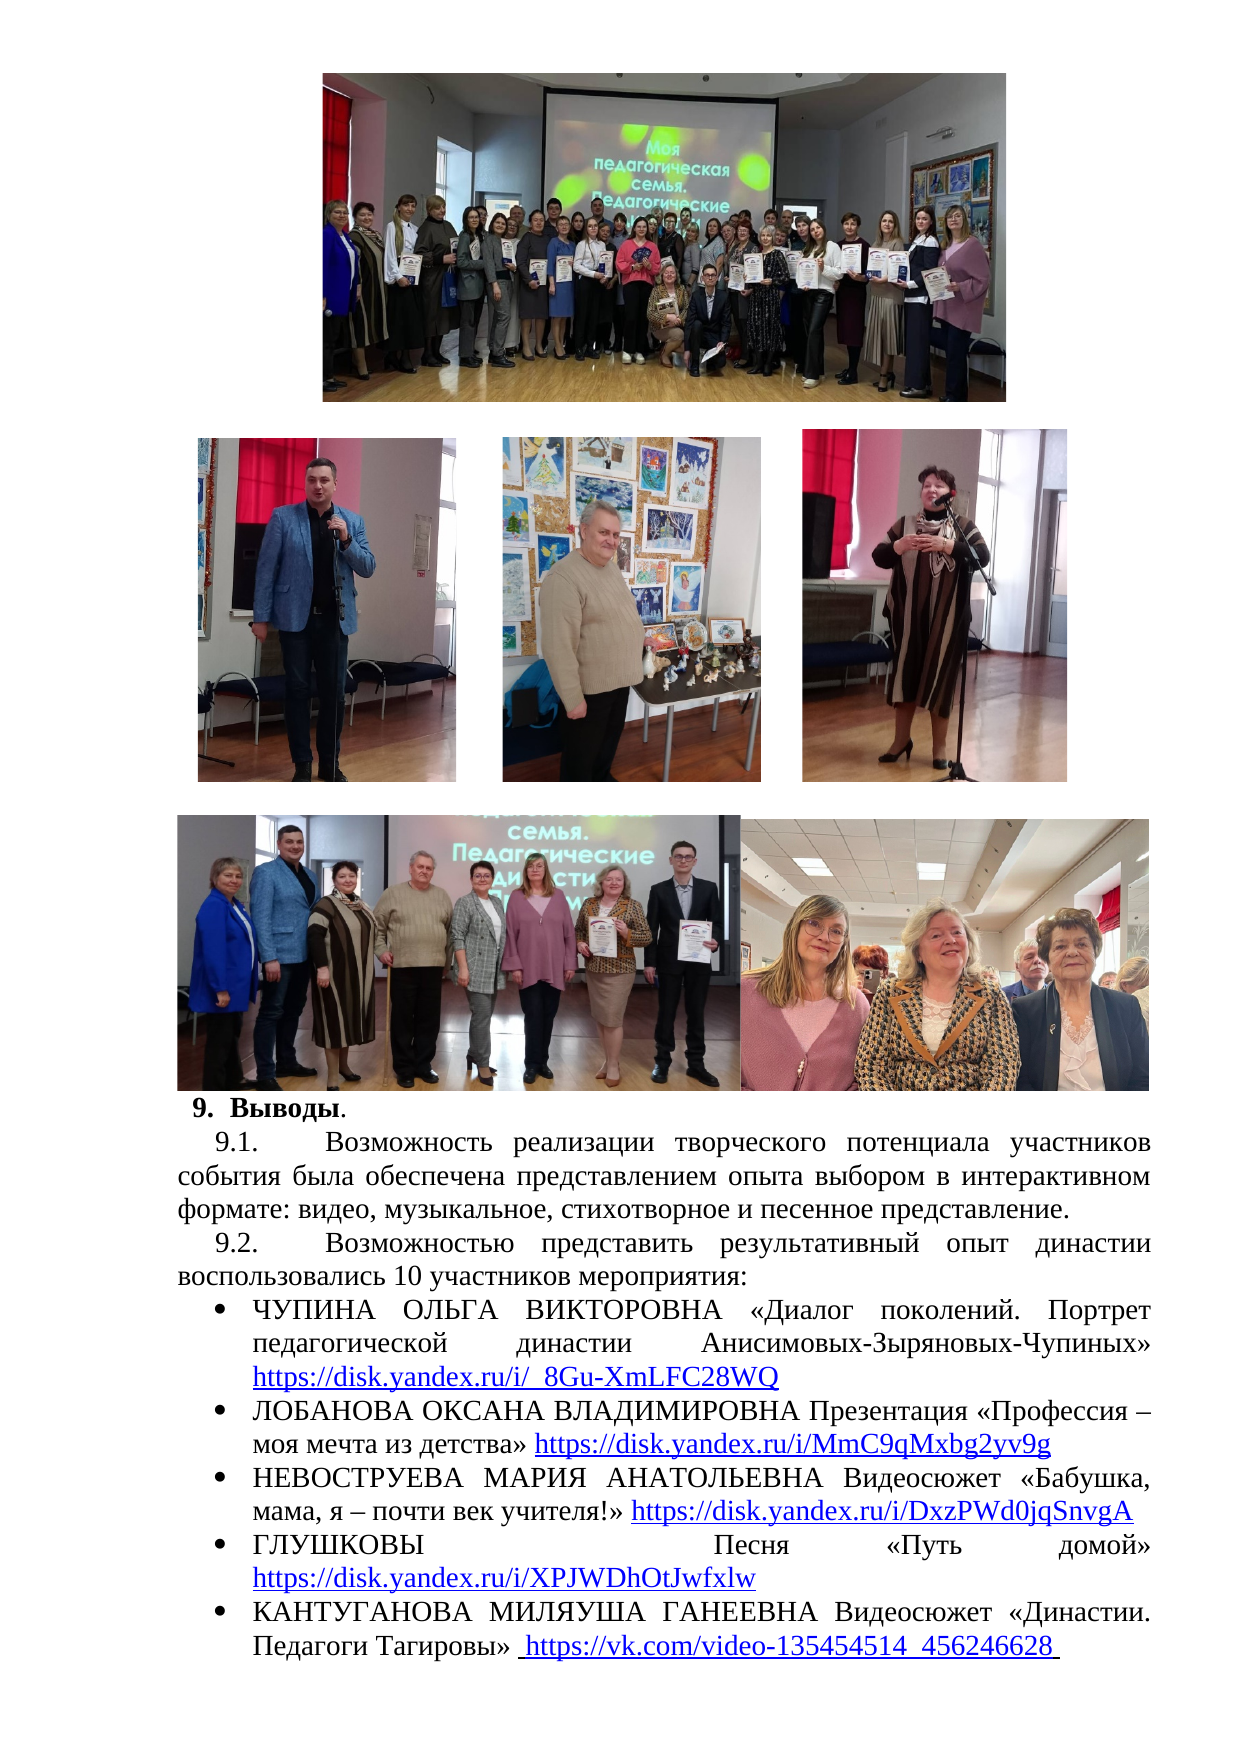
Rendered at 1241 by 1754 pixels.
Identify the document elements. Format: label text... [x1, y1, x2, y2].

list ЛОБАНОВА ОКСАНА ВЛАДИМИРОВНА Презентация «Профессия – моя мечта из детства» https://disk.yandex.ru/i/MmC9qMxbg2yv9g [215, 1393, 1152, 1460]
picture [177, 815, 1149, 1091]
list ГЛУШКОВЫ Песня «Путь домой» https://disk.yandex.ru/i/XPJWDhOtJwfxlw [215, 1527, 1152, 1594]
list Выводы. [192, 1091, 1152, 1124]
list Возможностью представить результативный опыт династии воспользовались 10 участников мероприятия: [177, 1225, 1152, 1292]
list НЕВОСТРУЕВА МАРИЯ АНАТОЛЬЕВНА Видеосюжет «Бабушка, мама, я – почти век учителя!» https://disk.yandex.ru/i/DxzPWd0jqSnvgA [215, 1460, 1152, 1527]
picture [802, 429, 1068, 782]
picture [502, 437, 761, 782]
picture [197, 438, 457, 782]
list ЧУПИНА ОЛЬГА ВИКТОРОВНА «Диалог поколений. Портрет педагогической династии Анисимовых-Зыряновых-Чупиных» https://disk.yandex.ru/i/_8Gu-XmLFC28WQ [215, 1292, 1152, 1393]
picture [322, 73, 1007, 402]
list Возможность реализации творческого потенциала участников события была обеспечена представлением опыта выбором в интерактивном формате: видео, музыкальное, стихотворное и песенное представление. [177, 1124, 1152, 1225]
list КАНТУГАНОВА МИЛЯУША ГАНЕЕВНА Видеосюжет «Династии. Педагоги Тагировы» https://vk.com/video-135454514_456246628 [215, 1594, 1152, 1661]
